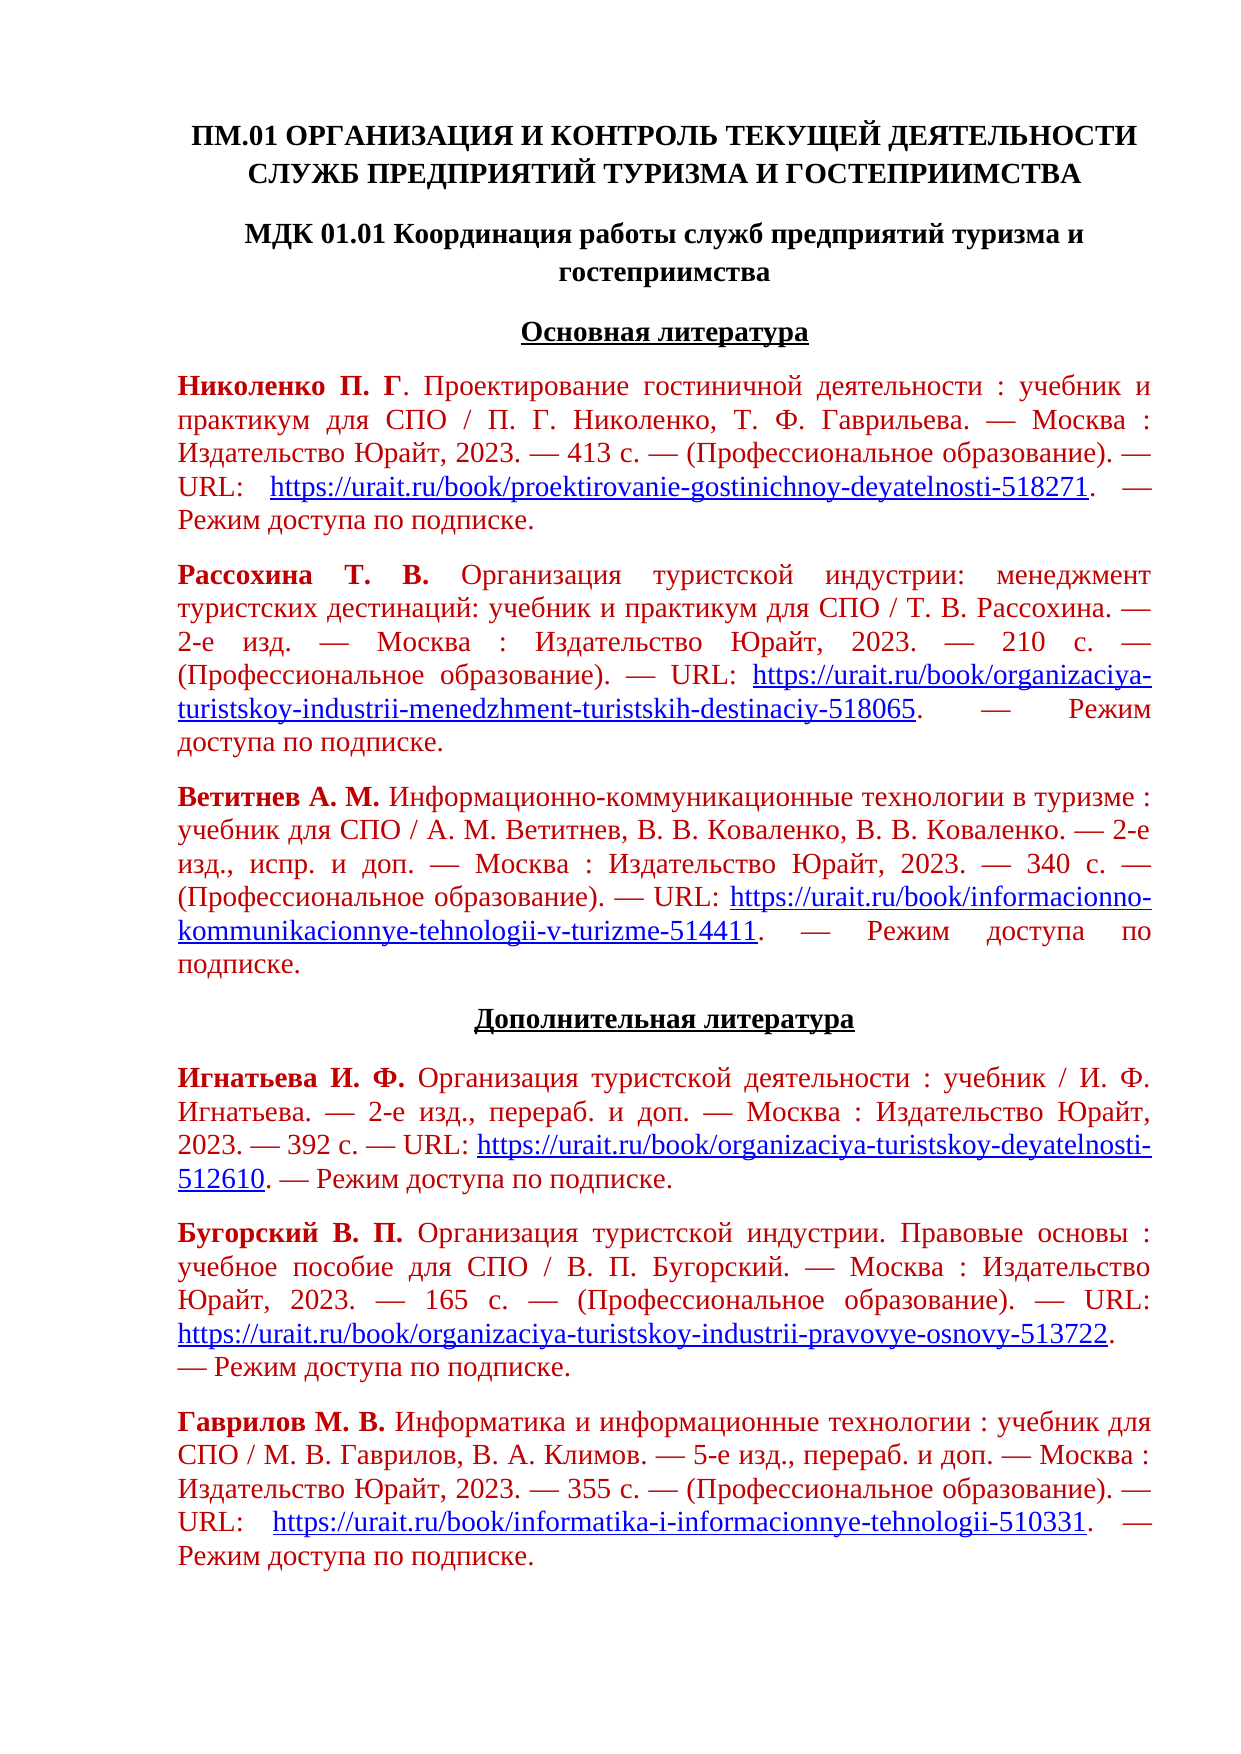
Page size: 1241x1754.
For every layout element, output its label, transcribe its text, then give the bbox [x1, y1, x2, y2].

text МДК 01.01 Координация работы служб предприятий туризма и гостеприимства [177, 216, 1152, 288]
text Основная литература [177, 314, 1152, 347]
text Рассохина Т. В. Организация туристской индустрии: менеджмент туристских дестинаций: учебник и практикум для СПО / Т. В. Рассохина. — 2-е изд. — Москва : Издательство Юрайт, 2023. — 210 с. — (Профессиональное образование). — URL: https://urait.ru/book/organizaciya-turistskoy-industrii-menedzhment-turistskih-destinaciy-518065. — Режим доступа по подписке. [177, 557, 1152, 758]
text Николенко П. Г. Проектирование гостиничной деятельности : учебник и практикум для СПО / П. Г. Николенко, Т. Ф. Гаврильева. — Москва : Издательство Юрайт, 2023. — 413 с. — (Профессиональное образование). — URL: https://urait.ru/book/proektirovanie-gostinichnoy-deyatelnosti-518271. — Режим доступа по подписке. [177, 368, 1152, 536]
text Дополнительная литература [177, 1001, 1152, 1034]
text ПМ.01 ОРГАНИЗАЦИЯ И КОНТРОЛЬ ТЕКУЩЕЙ ДЕЯТЕЛЬНОСТИ СЛУЖБ ПРЕДПРИЯТИЙ ТУРИЗМА И ГОСТЕПРИИМСТВА [177, 118, 1152, 190]
text Ветитнев А. М. Информационно-коммуникационные технологии в туризме : учебник для СПО / А. М. Ветитнев, В. В. Коваленко, В. В. Коваленко. — 2-е изд., испр. и доп. — Москва : Издательство Юрайт, 2023. — 340 с. — (Профессиональное образование). — URL: https://urait.ru/book/informacionno-kommunikacionnye-tehnologii-v-turizme-514411. — Режим доступа по подписке. [177, 779, 1152, 980]
text Игнатьева И. Ф. Организация туристской деятельности : учебник / И. Ф. Игнатьева. — 2-е изд., перераб. и доп. — Москва : Издательство Юрайт, 2023. — 392 с. — URL: https://urait.ru/book/organizaciya-turistskoy-deyatelnosti-512610. — Режим доступа по подписке. [177, 1060, 1152, 1194]
text Гаврилов М. В. Информатика и информационные технологии : учебник для СПО / М. В. Гаврилов, В. А. Климов. — 5-е изд., перераб. и доп. — Москва : Издательство Юрайт, 2023. — 355 с. — (Профессиональное образование). — URL: https://urait.ru/book/informatika-i-informacionnye-tehnologii-510331. — Режим доступа по подписке. [177, 1404, 1152, 1572]
text Бугорский В. П. Организация туристской индустрии. Правовые основы : учебное пособие для СПО / В. П. Бугорский. — Москва : Издательство Юрайт, 2023. — 165 с. — (Профессиональное образование). — URL: https://urait.ru/book/organizaciya-turistskoy-industrii-pravovye-osnovy-513722. — Режим доступа по подписке. [177, 1215, 1152, 1383]
